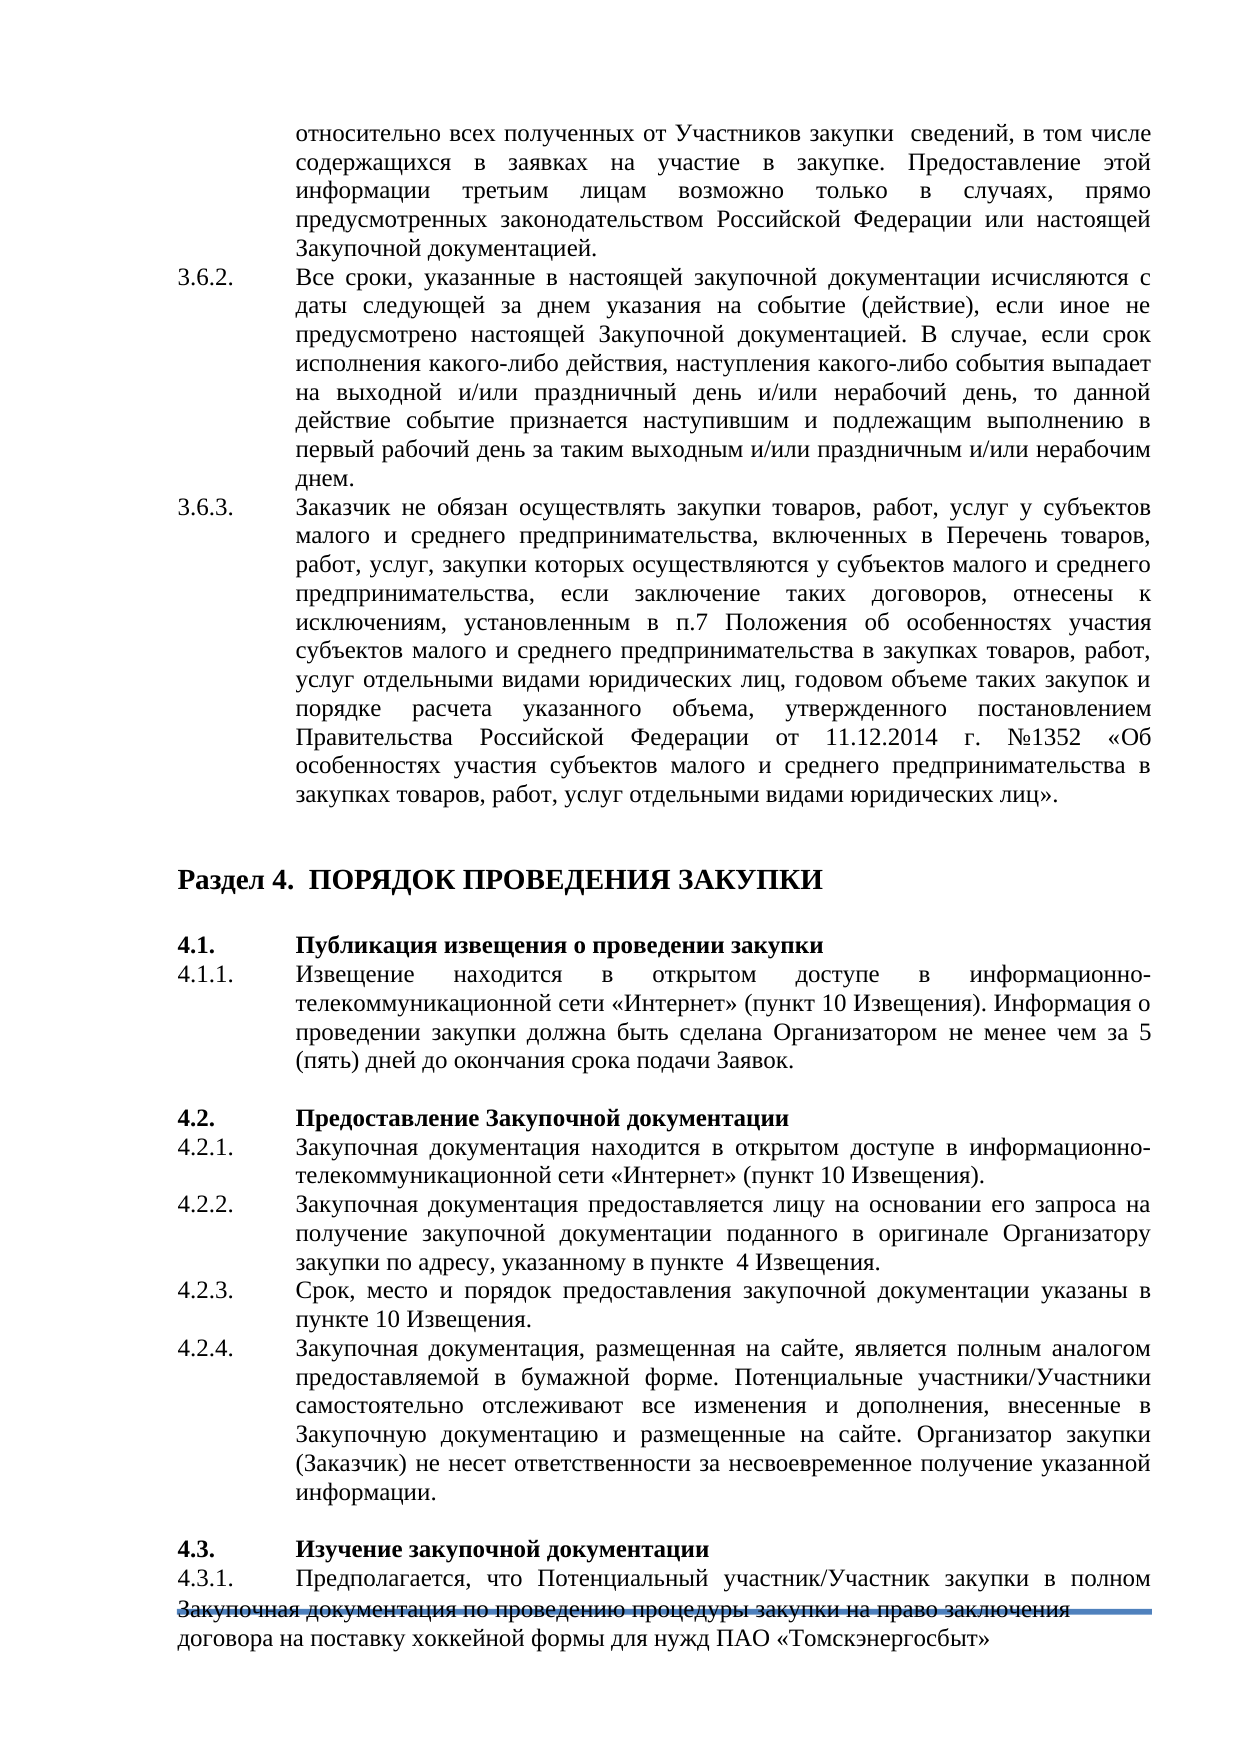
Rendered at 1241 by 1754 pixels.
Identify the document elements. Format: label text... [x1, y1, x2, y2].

subtitle Раздел 4. ПОРЯДОК ПРОВЕДЕНИЯ ЗАКУПКИ [177, 862, 1152, 895]
list Изучение закупочной документации [177, 1534, 1152, 1563]
list Заказчик не обязан осуществлять закупки товаров, работ, услуг у субъектов малого и среднего предпринимательства, включенных в Перечень товаров, работ, услуг, закупки которых осуществляются у субъектов малого и среднего предпринимательства, если заключение таких договоров, отнесены к исключениям, установленным в п.7 Положения об особенностях участия субъектов малого и среднего предпринимательства в закупках товаров, работ, услуг отдельными видами юридических лиц, годовом объеме таких закупок и порядке расчета указанного объема, утвержденного постановлением Правительства Российской Федерации от 11.12.2014 г. №1352 «Об особенностях участия субъектов малого и среднего предпринимательства в закупках товаров, работ, услуг отдельными видами юридических лиц». [177, 492, 1152, 808]
list Все сроки, указанные в настоящей закупочной документации исчисляются с даты следующей за днем указания на событие (действие), если иное не предусмотрено настоящей Закупочной документацией. В случае, если срок исполнения какого-либо действия, наступления какого-либо события выпадает на выходной и/или праздничный день и/или нерабочий день, то данной действие событие признается наступившим и подлежащим выполнению в первый рабочий день за таким выходным и/или праздничным и/или нерабочим днем. [177, 262, 1152, 492]
list Срок, место и порядок предоставления закупочной документации указаны в пункте 10 Извещения. [177, 1275, 1152, 1333]
list Извещение находится в открытом доступе в информационно-телекоммуникационной сети «Интернет» (пункт 10 Извещения). Информация о проведении закупки должна быть сделана Организатором не менее чем за 5 (пять) дней до окончания срока подачи Заявок. [177, 959, 1152, 1074]
list Публикация извещения о проведении закупки [177, 930, 1152, 959]
list Закупочная документация, размещенная на сайте, является полным аналогом предоставляемой в бумажной форме. Потенциальные участники/Участники самостоятельно отслеживают все изменения и дополнения, внесенные в Закупочную документацию и размещенные на сайте. Организатор закупки (Заказчик) не несет ответственности за несвоевременное получение указанной информации. [177, 1333, 1152, 1505]
list Закупочная документация находится в открытом доступе в информационно-телекоммуникационной сети «Интернет» (пункт 10 Извещения). [177, 1132, 1152, 1189]
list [177, 118, 1152, 262]
list Предоставление Закупочной документации [177, 1103, 1152, 1132]
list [177, 1563, 1152, 1592]
list Закупочная документация предоставляется лицу на основании его запроса на получение закупочной документации поданного в оригинале Организатору закупки по адресу, указанному в пункте 4 Извещения. [177, 1189, 1152, 1275]
